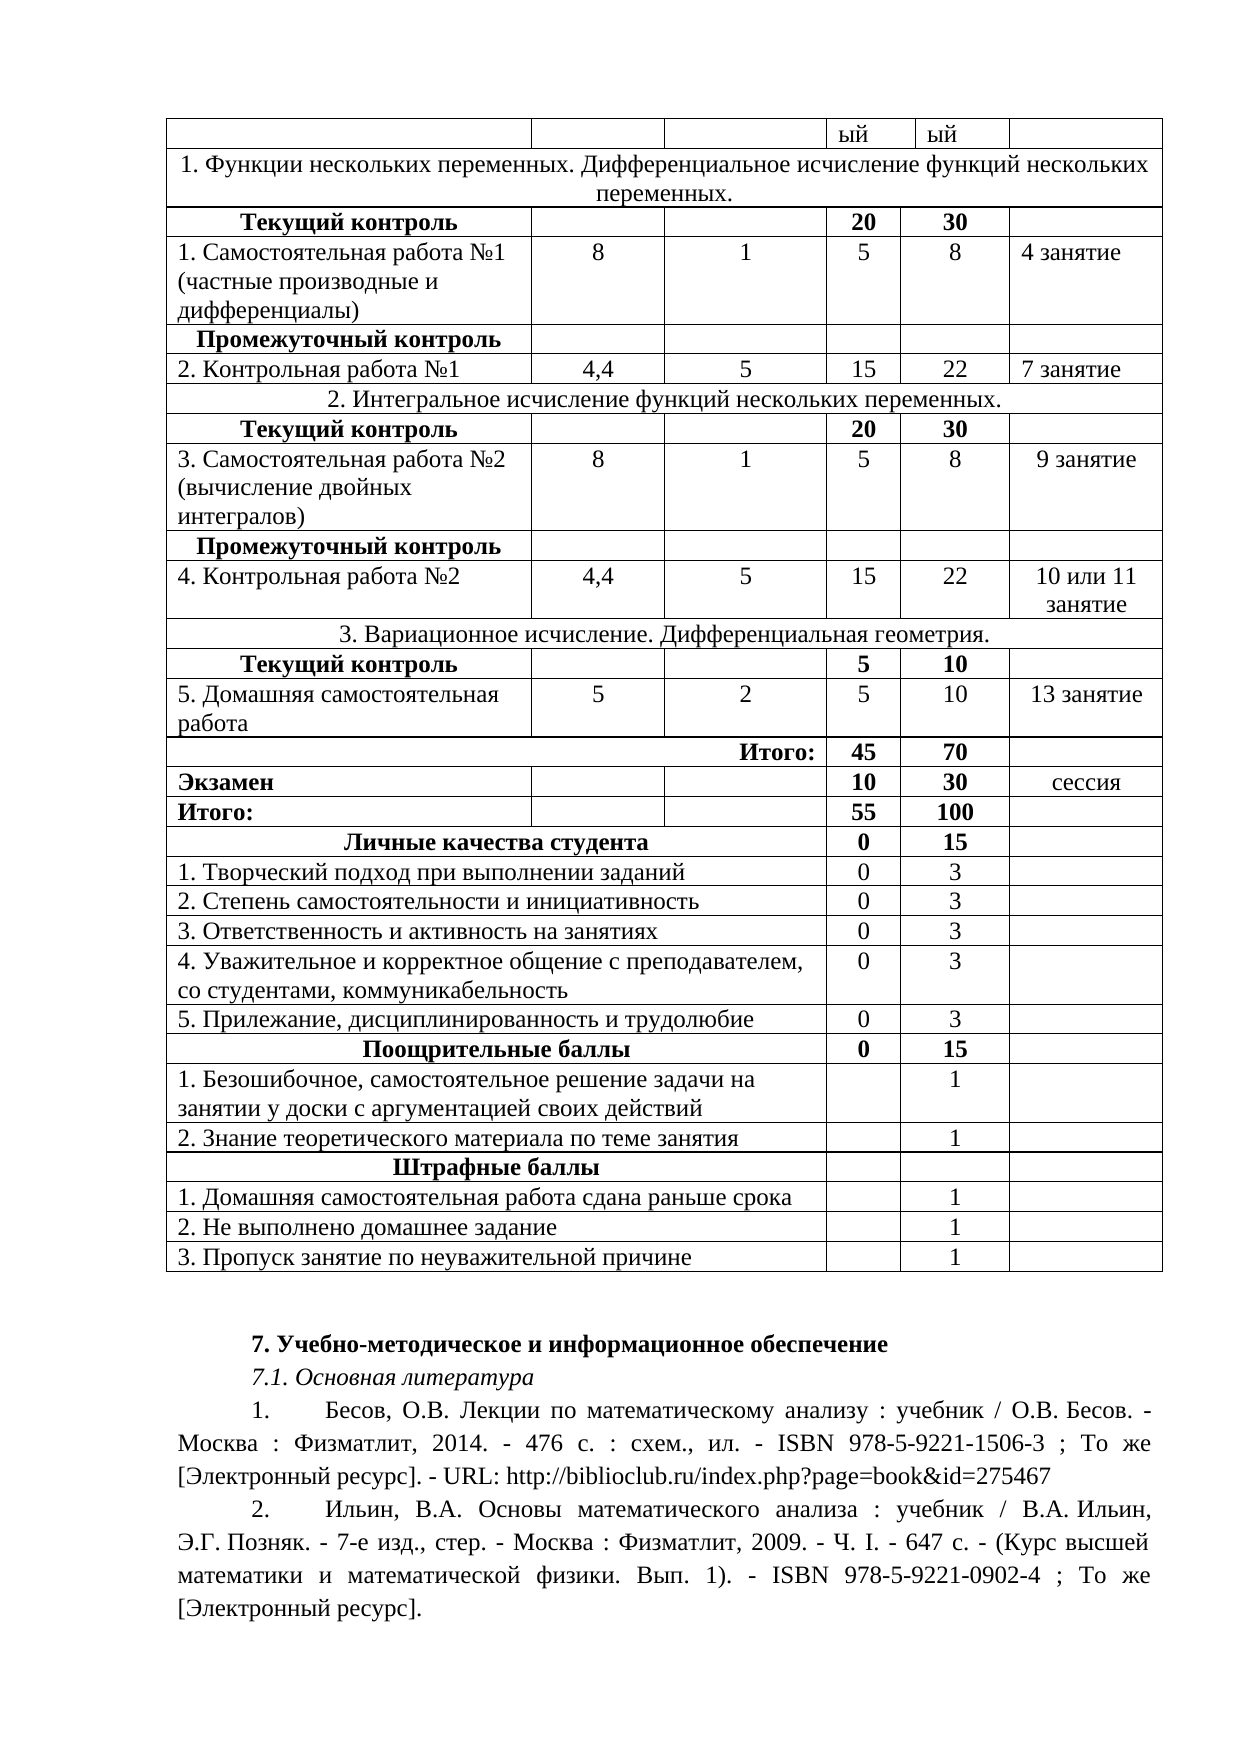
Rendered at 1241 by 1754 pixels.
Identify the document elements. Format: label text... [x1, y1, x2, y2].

table_cell [532, 325, 664, 353]
table_cell 10 [901, 679, 1009, 736]
table_cell 3. Пропуск занятие по неуважительной причине [167, 1242, 826, 1271]
table_cell [827, 531, 900, 560]
table_cell 22 [901, 561, 1009, 618]
table_cell 55 [827, 797, 900, 826]
table_cell 1. Функции нескольких переменных. Дифференциальное исчисление функций нескольких переменных. [167, 149, 1162, 206]
table_cell 9 занятие [1010, 444, 1162, 530]
table_cell 30 [901, 414, 1009, 443]
table_cell Текущий контроль [167, 414, 531, 443]
table_cell 15 [827, 561, 900, 618]
table_cell 30 [901, 767, 1009, 796]
table_cell [532, 208, 664, 236]
table_cell 4. Контрольная работа №2 [167, 561, 531, 618]
table_cell 1 [665, 444, 826, 530]
table_cell [827, 1123, 900, 1151]
table_cell 3 [901, 1005, 1009, 1033]
table_cell 10 [901, 649, 1009, 678]
table_cell [1010, 946, 1162, 1003]
table_cell [1010, 1182, 1162, 1211]
table_cell 45 [827, 738, 900, 766]
table_cell [901, 1153, 1009, 1181]
table_cell 13 занятие [1010, 679, 1162, 736]
table_cell Итого: [167, 738, 826, 766]
table_cell [1010, 797, 1162, 826]
table_cell 1 [901, 1212, 1009, 1241]
table_cell 4 занятие [1010, 237, 1162, 323]
table_cell [1010, 649, 1162, 678]
table_cell Минимальный [827, 119, 915, 148]
table_cell [665, 767, 826, 796]
table_cell [1010, 208, 1162, 236]
table_cell 8 [532, 237, 664, 323]
table_cell 1 [665, 237, 826, 323]
table_cell [1010, 916, 1162, 945]
table_cell 22 [901, 354, 1009, 383]
table_cell 0 [827, 857, 900, 885]
table_cell 100 [901, 797, 1009, 826]
table_cell [665, 531, 826, 560]
table_cell 15 [901, 1034, 1009, 1063]
table_cell 5 [827, 237, 900, 323]
table_cell 2 [665, 679, 826, 736]
table_cell 1. Безошибочное, самостоятельное решение задачи на занятии у доски с аргументацией своих действий [167, 1064, 826, 1122]
table_cell 0 [827, 946, 900, 1003]
table_cell Текущий контроль [167, 649, 531, 678]
table_cell 1. Творческий подход при выполнении заданий [167, 857, 826, 885]
table_cell Промежуточный контроль [167, 325, 531, 353]
table_cell 8 [901, 237, 1009, 323]
table_cell [1010, 886, 1162, 915]
table_cell [1010, 531, 1162, 560]
table_cell Поощрительные баллы [167, 1034, 826, 1063]
table_cell 0 [827, 886, 900, 915]
table_cell [901, 325, 1009, 353]
table_cell 5 [827, 444, 900, 530]
table_cell Промежуточный контроль [167, 531, 531, 560]
text 7. Учебно-методическое и информационное обеспечение [177, 1329, 1152, 1358]
table_cell 30 [901, 208, 1009, 236]
table_cell [1010, 325, 1162, 353]
table_cell 15 [901, 827, 1009, 856]
table_cell [665, 325, 826, 353]
table_cell 8 [901, 444, 1009, 530]
text 7.1. Основная литература [177, 1362, 1152, 1391]
table_cell 0 [827, 916, 900, 945]
table_cell [665, 414, 826, 443]
table_cell [827, 1064, 900, 1122]
table_cell 2. Контрольная работа №1 [167, 354, 531, 383]
table_cell 3 [901, 857, 1009, 885]
table_cell 5. Прилежание, дисциплинированность и трудолюбие [167, 1005, 826, 1033]
table_cell Текущий контроль [167, 208, 531, 236]
table_cell 1 [901, 1123, 1009, 1151]
table_cell 5 [827, 679, 900, 736]
table_cell сессия [1010, 767, 1162, 796]
table_cell 3 [901, 916, 1009, 945]
table_cell 20 [827, 208, 900, 236]
table_cell [827, 1182, 900, 1211]
table_cell 8 [532, 444, 664, 530]
table_cell 3. Самостоятельная работа №2 (вычисление двойных интегралов) [167, 444, 531, 530]
table_cell [827, 1153, 900, 1181]
table_cell [665, 649, 826, 678]
table_cell 1 [901, 1242, 1009, 1271]
table_cell 5 [665, 561, 826, 618]
table_cell 2. Степень самостоятельности и инициативность [167, 886, 826, 915]
table_cell 0 [827, 827, 900, 856]
table_cell [1010, 738, 1162, 766]
table_cell 4. Уважительное и корректное общение с преподавателем, со студентами, коммуникабельность [167, 946, 826, 1003]
table_cell [1010, 1212, 1162, 1241]
table_cell Итого: [167, 797, 531, 826]
table_cell Максимальный [916, 119, 1009, 148]
table_cell [827, 1242, 900, 1271]
table_cell 10 [827, 767, 900, 796]
table_cell 2. Не выполнено домашнее задание [167, 1212, 826, 1241]
list Бесов, О.В. Лекции по математическому анализу : учебник / О.В. Бесов. - Москва : Физматлит, 2014. - 476 с. : схем., ил. - ISBN 978-5-9221-1506-3 ; То же [Электронный ресурс]. - URL: http://biblioclub.ru/index.php?page=book&id=275467 [177, 1395, 1152, 1490]
table_cell [532, 531, 664, 560]
table_cell 5. Домашняя самостоятельная работа [167, 679, 531, 736]
table_cell 4,4 [532, 354, 664, 383]
table_cell [1010, 1242, 1162, 1271]
table_cell 1 [901, 1182, 1009, 1211]
table_cell [827, 1212, 900, 1241]
table_cell 0 [827, 1034, 900, 1063]
table_cell 2. Знание теоретического материала по теме занятия [167, 1123, 826, 1151]
table_cell 3. Ответственность и активность на занятиях [167, 916, 826, 945]
table_cell 5 [827, 649, 900, 678]
table_cell [1010, 414, 1162, 443]
table_cell Штрафные баллы [167, 1153, 826, 1181]
table_cell Экзамен [167, 767, 531, 796]
table_cell 4,4 [532, 561, 664, 618]
table_cell 10 или 11 занятие [1010, 561, 1162, 618]
table_cell [1010, 857, 1162, 885]
table_cell 7 занятие [1010, 354, 1162, 383]
table_cell [1010, 1034, 1162, 1063]
table_cell 15 [827, 354, 900, 383]
table_cell [1010, 827, 1162, 856]
table_cell [1010, 1153, 1162, 1181]
table_cell 1. Домашняя самостоятельная работа сдана раньше срока [167, 1182, 826, 1211]
table_cell 20 [827, 414, 900, 443]
table_cell 1 [901, 1064, 1009, 1122]
list Ильин, В.А. Основы математического анализа : учебник / В.А. Ильин, Э.Г. Позняк. - 7-е изд., стер. - Москва : Физматлит, 2009. - Ч. I. - 647 с. - (Курс высшей математики и математической физики. Вып. 1). - ISBN 978-5-9221-0902-4 ; То же [Электронный ресурс]. [177, 1494, 1152, 1622]
table_cell 3 [901, 946, 1009, 1003]
table_cell [665, 208, 826, 236]
table_cell [532, 767, 664, 796]
table_cell 5 [665, 354, 826, 383]
table_cell [901, 531, 1009, 560]
table_cell [532, 797, 664, 826]
table_cell [1010, 1005, 1162, 1033]
table_cell [532, 414, 664, 443]
table_cell [1010, 1064, 1162, 1122]
table_cell 1. Самостоятельная работа №1 (частные производные и дифференциалы) [167, 237, 531, 323]
table_cell [827, 325, 900, 353]
table_cell 3. Вариационное исчисление. Дифференциальная геометрия. [167, 619, 1162, 648]
table_cell Личные качества студента [167, 827, 826, 856]
table_cell [665, 797, 826, 826]
table_cell 3 [901, 886, 1009, 915]
table_cell 0 [827, 1005, 900, 1033]
table_cell 70 [901, 738, 1009, 766]
table_cell 5 [532, 679, 664, 736]
table_cell 2. Интегральное исчисление функций нескольких переменных. [167, 384, 1162, 413]
table_cell [532, 649, 664, 678]
table_cell [1010, 1123, 1162, 1151]
